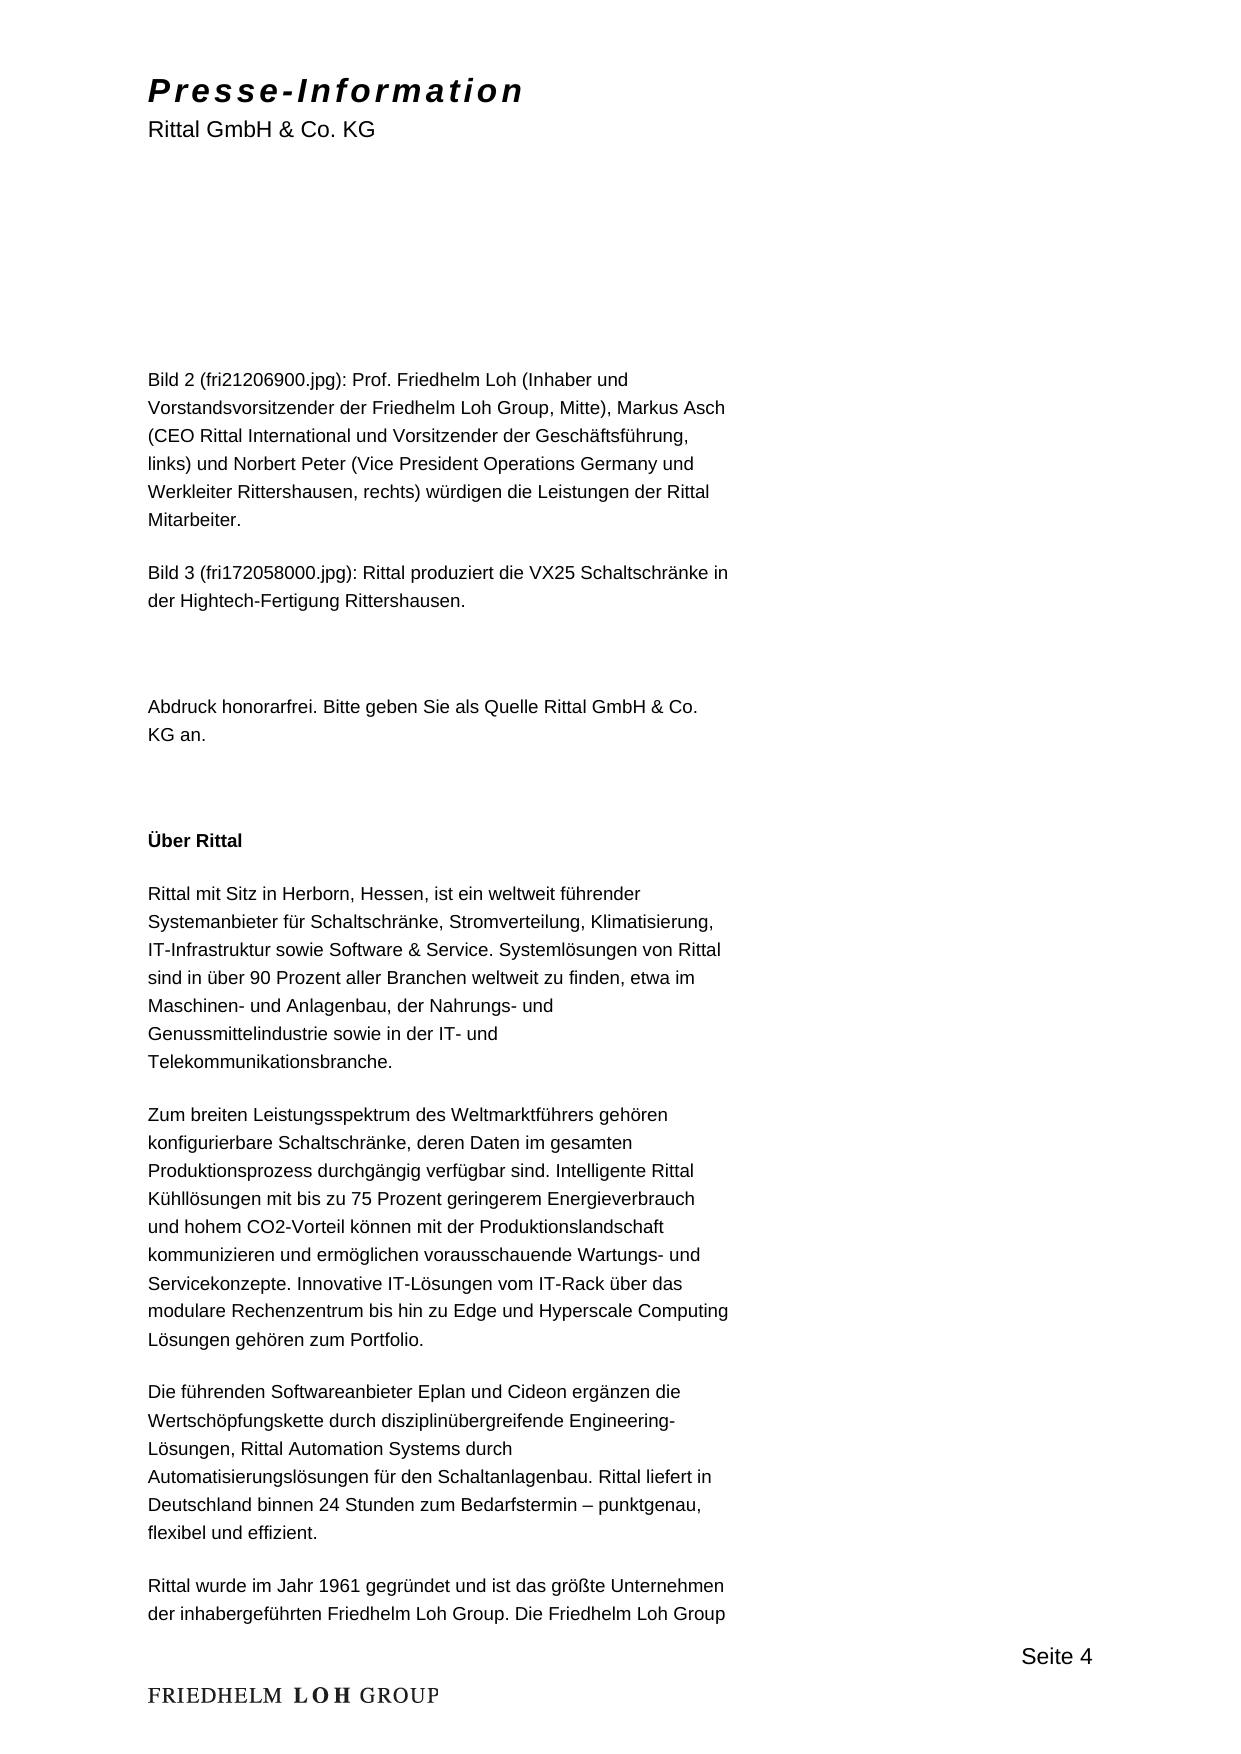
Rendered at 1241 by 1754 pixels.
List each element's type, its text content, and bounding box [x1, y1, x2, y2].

text Abdruck honorarfrei. Bitte geben Sie als Quelle Rittal GmbH & Co. KG an. [148, 696, 729, 746]
text Die führenden Softwareanbieter Eplan und Cideon ergänzen die Wertschöpfungskette durch disziplinübergreifende Engineering-Lösungen, Rittal Automation Systems durch Automatisierungslösungen für den Schaltanlagenbau. Rittal liefert in Deutschland binnen 24 Stunden zum Bedarfstermin – punktgenau, flexibel und effizient. [148, 1381, 729, 1543]
picture [148, 1687, 438, 1703]
text Über Rittal [148, 830, 729, 852]
text Bild 3 (fri172058000.jpg): Rittal produziert die VX25 Schaltschränke in der Hightech-Fertigung Rittershausen. [148, 562, 729, 611]
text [148, 1574, 729, 1624]
text Zum breiten Leistungsspektrum des Weltmarktführers gehören konfigurierbare Schaltschränke, deren Daten im gesamten Produktionsprozess durchgängig verfügbar sind. Intelligente Rittal Kühllösungen mit bis zu 75 Prozent geringerem Energieverbrauch und hohem CO2-Vorteil können mit der Produktionslandschaft kommunizieren und ermöglichen vorausschauende Wartungs- und Servicekonzepte. Innovative IT-Lösungen vom IT-Rack über das modulare Rechenzentrum bis hin zu Edge und Hyperscale Computing Lösungen gehören zum Portfolio. [148, 1104, 729, 1350]
text Bild 2 (fri21206900.jpg): Prof. Friedhelm Loh (Inhaber und Vorstandsvorsitzender der Friedhelm Loh Group, Mitte), Markus Asch (CEO Rittal International und Vorsitzender der Geschäftsführung, links) und Norbert Peter (Vice President Operations Germany und Werkleiter Rittershausen, rechts) würdigen die Leistungen der Rittal Mitarbeiter. [148, 369, 729, 530]
text Rittal mit Sitz in Herborn, Hessen, ist ein weltweit führender Systemanbieter für Schaltschränke, Stromverteilung, Klimatisierung, IT-Infrastruktur sowie Software & Service. Systemlösungen von Rittal sind in über 90 Prozent aller Branchen weltweit zu finden, etwa im Maschinen- und Anlagenbau, der Nahrungs- und Genussmittelindustrie sowie in der IT- und Telekommunikationsbranche. [148, 883, 729, 1073]
